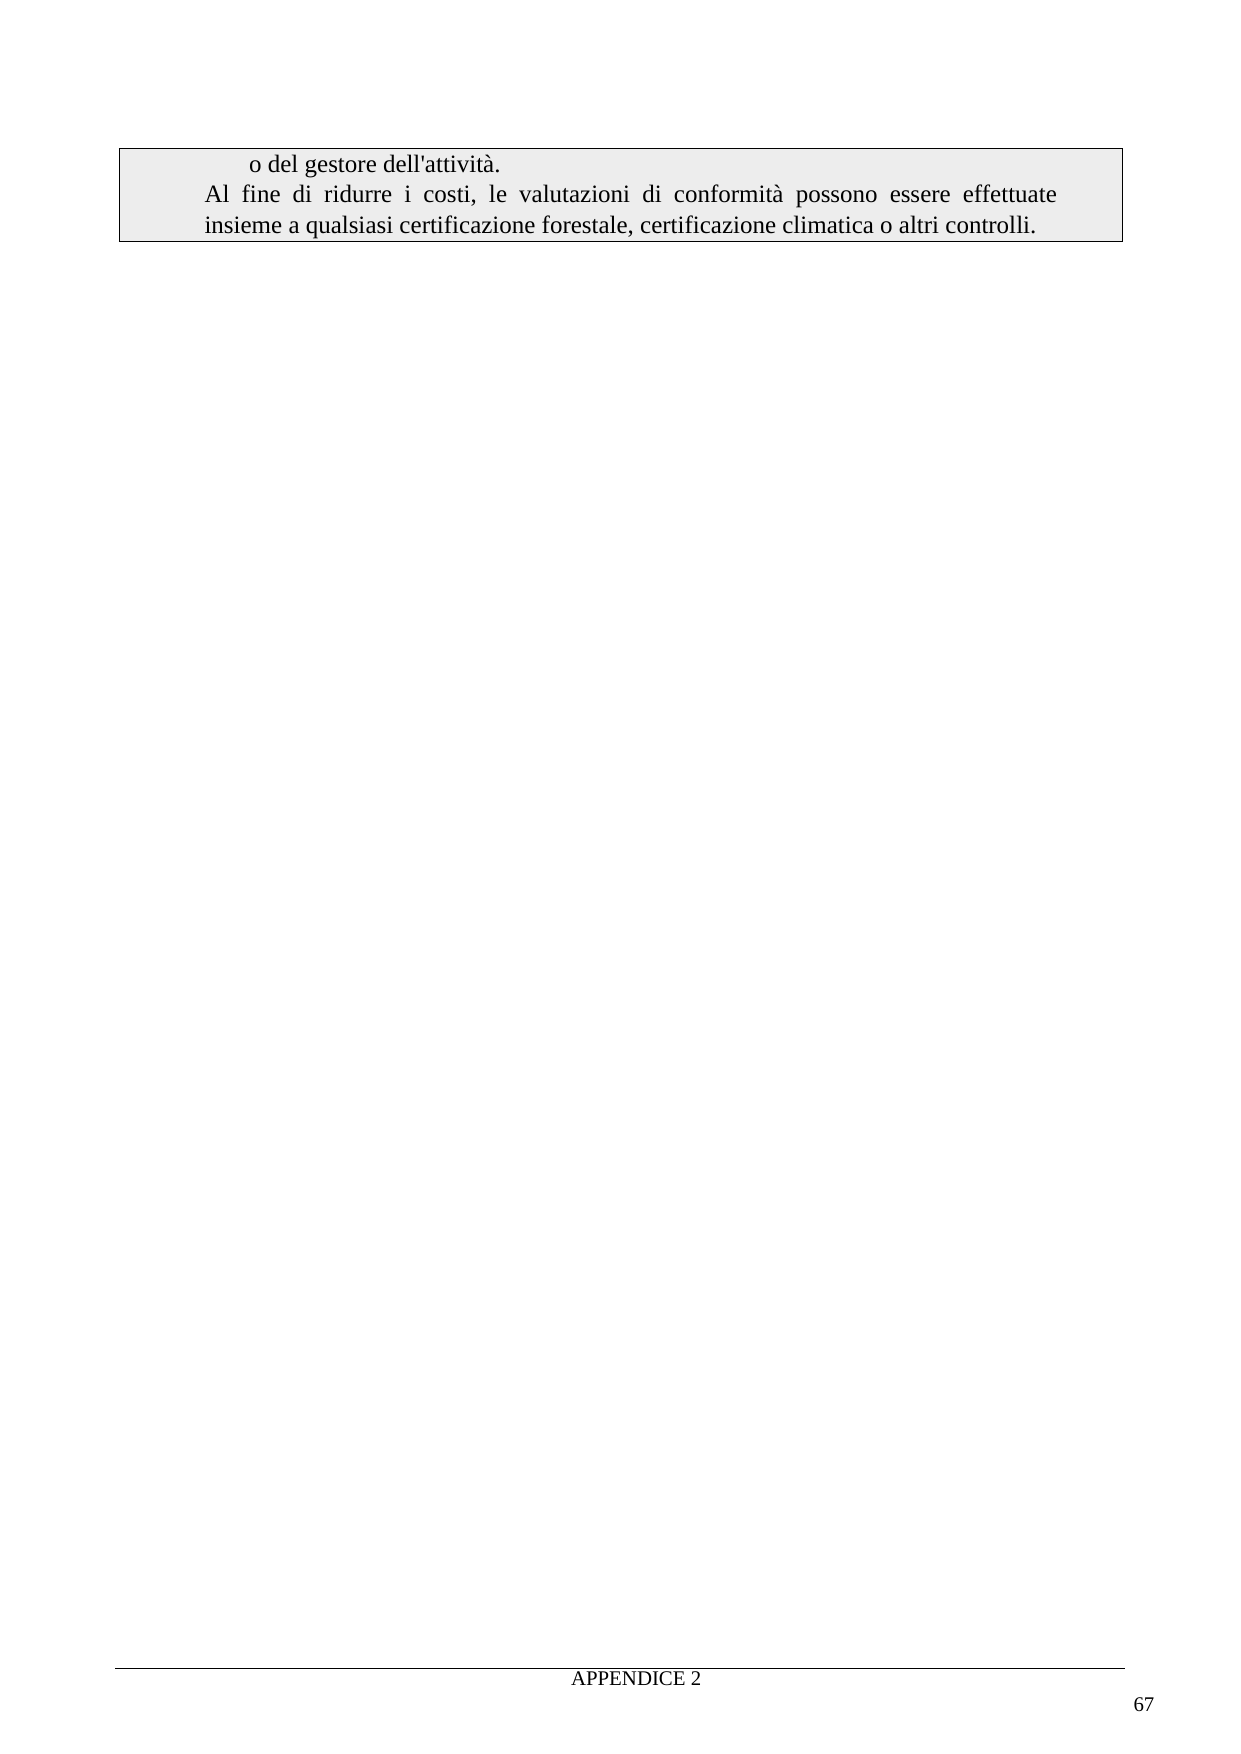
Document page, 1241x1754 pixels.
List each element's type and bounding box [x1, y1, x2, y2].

table_header [120, 149, 1122, 241]
